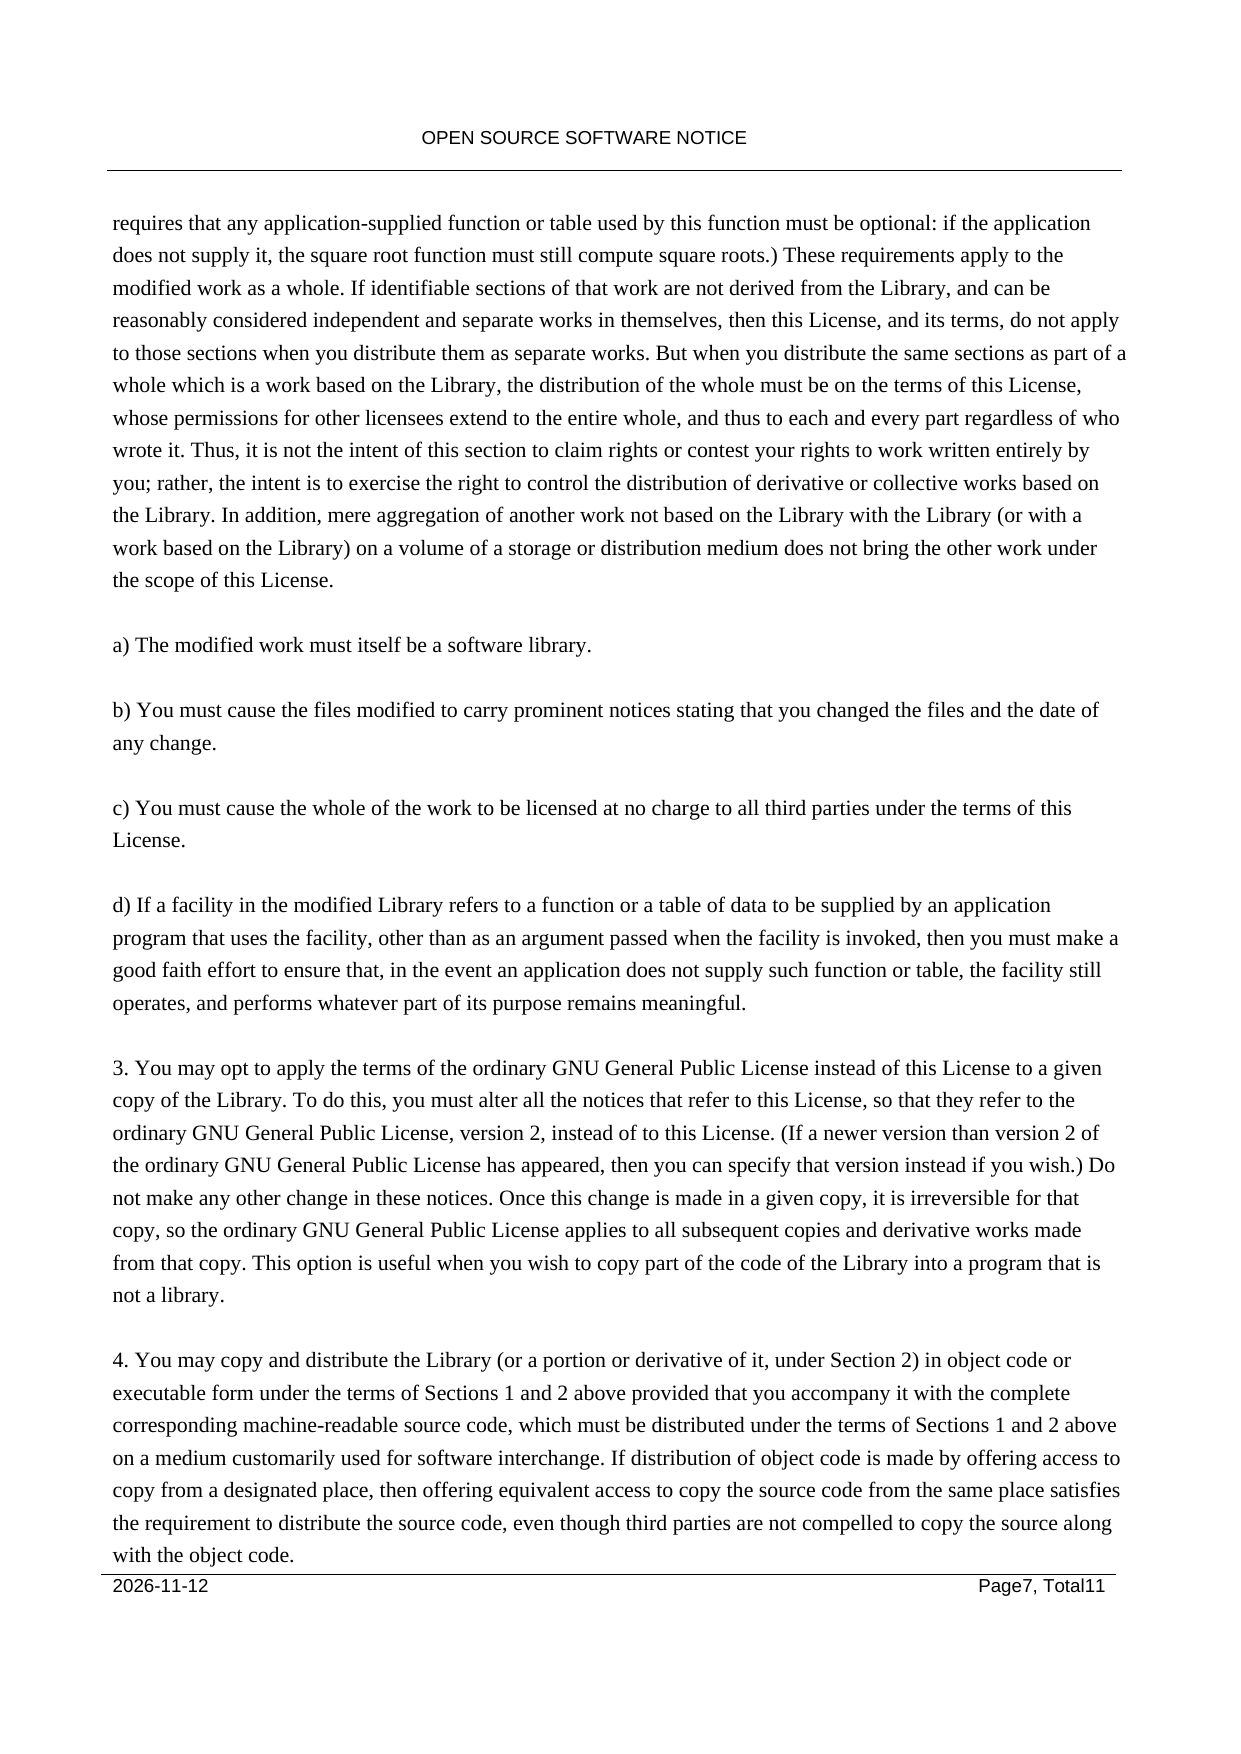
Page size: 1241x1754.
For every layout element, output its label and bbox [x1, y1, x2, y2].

text [112, 206, 1128, 1571]
